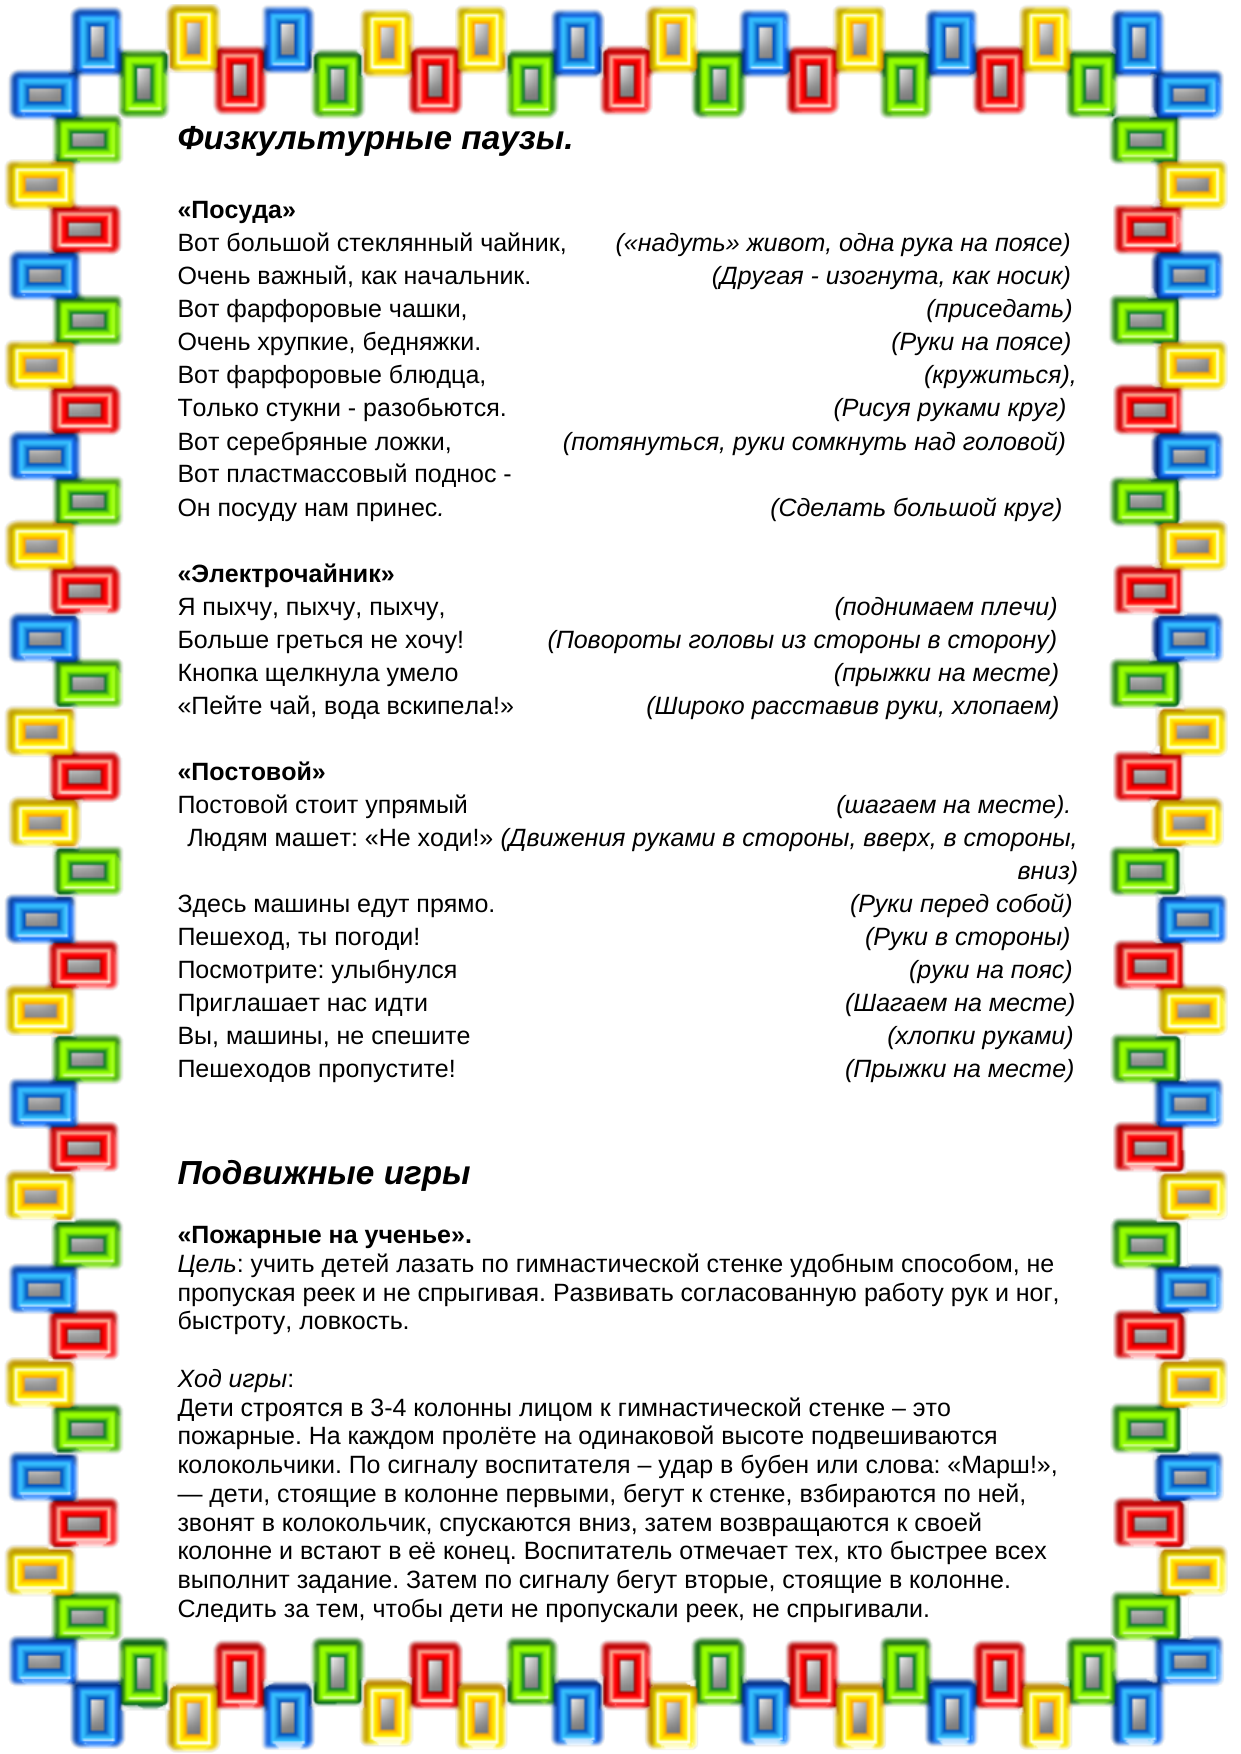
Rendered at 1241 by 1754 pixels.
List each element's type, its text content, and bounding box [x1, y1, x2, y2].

text Он посуду нам принес. (Сделать большой круг) [177, 492, 1078, 521]
text Подвижные игры [177, 1153, 1078, 1191]
text Вот фарфоровые блюдца, (кружиться), [177, 360, 1078, 389]
picture [1, 4, 1229, 1754]
text «Постовой» [177, 757, 1078, 785]
text Больше греться не хочу! (Повороты головы из стороны в сторону) [177, 624, 1078, 653]
text Вот пластмассовый поднос - [177, 459, 1078, 488]
text Очень важный, как начальник. (Другая - изогнута, как носик) [177, 261, 1078, 290]
text Кнопка щелкнула умело (прыжки на месте) [177, 658, 1078, 686]
text Здесь машины едут прямо. (Руки перед собой) [177, 889, 1078, 917]
text Пешеходов пропустите! (Прыжки на месте) [177, 1054, 1078, 1083]
text «Электрочайник» [177, 558, 1078, 587]
text Вы, машины, не спешите (хлопки руками) [177, 1021, 1078, 1049]
text «Посуда» [177, 195, 1078, 224]
text «Пейте чай, вода вскипела!» (Широко расставив руки, хлопаем) [177, 691, 1078, 719]
text «Пожарные на ученье». [177, 1220, 1078, 1249]
text Вот большой стеклянный чайник, («надуть» живот, одна рука на поясе) [177, 228, 1078, 257]
text Людям машет: «Не ходи!» (Движения руками в стороны, вверх, в стороны, вниз) [177, 823, 1078, 884]
text Постовой стоит упрямый (шагаем на месте). [177, 790, 1078, 818]
text Вот серебряные ложки, (потянуться, руки сомкнуть над головой) [177, 426, 1078, 455]
text Физкультурные паузы. [177, 118, 1078, 157]
text Приглашает нас идти (Шагаем на месте) [177, 988, 1078, 1017]
text Вот фарфоровые чашки, (приседать) [177, 294, 1078, 323]
text Пешеход, ты погоди! (Руки в стороны) [177, 922, 1078, 951]
text Ход игры: [177, 1364, 1078, 1393]
text Только стукни - разобьются. (Рисуя руками круг) [177, 393, 1078, 422]
text Посмотрите: улыбнулся (руки на пояс) [177, 955, 1078, 983]
text Цель: учить детей лазать по гимнастической стенке удобным способом, не пропуская реек и не спрыгивая. Развивать согласованную работу рук и ног, быстроту, ловкость. [177, 1249, 1078, 1335]
text Дети строятся в 3-4 колонны лицом к гимнастической стенке – это пожарные. На каждом пролёте на одинаковой высоте подвешиваются колокольчики. По сигналу воспитателя – удар в бубен или слова: «Марш!», — дети, стоящие в колонне первыми, бегут к стенке, взбираются по ней, звонят в колокольчик, спускаются вниз, затем возвращаются к своей колонне и встают в её конец. Воспитатель отмечает тех, кто быстрее всех выполнит задание. Затем по сигналу бегут вторые, стоящие в колонне. Следить за тем, чтобы дети не пропускали реек, не спрыгивали. [177, 1393, 1078, 1623]
text Я пыхчу, пыхчу, пыхчу, (поднимаем плечи) [177, 592, 1078, 620]
text Очень хрупкие, бедняжки. (Руки на поясе) [177, 327, 1078, 356]
